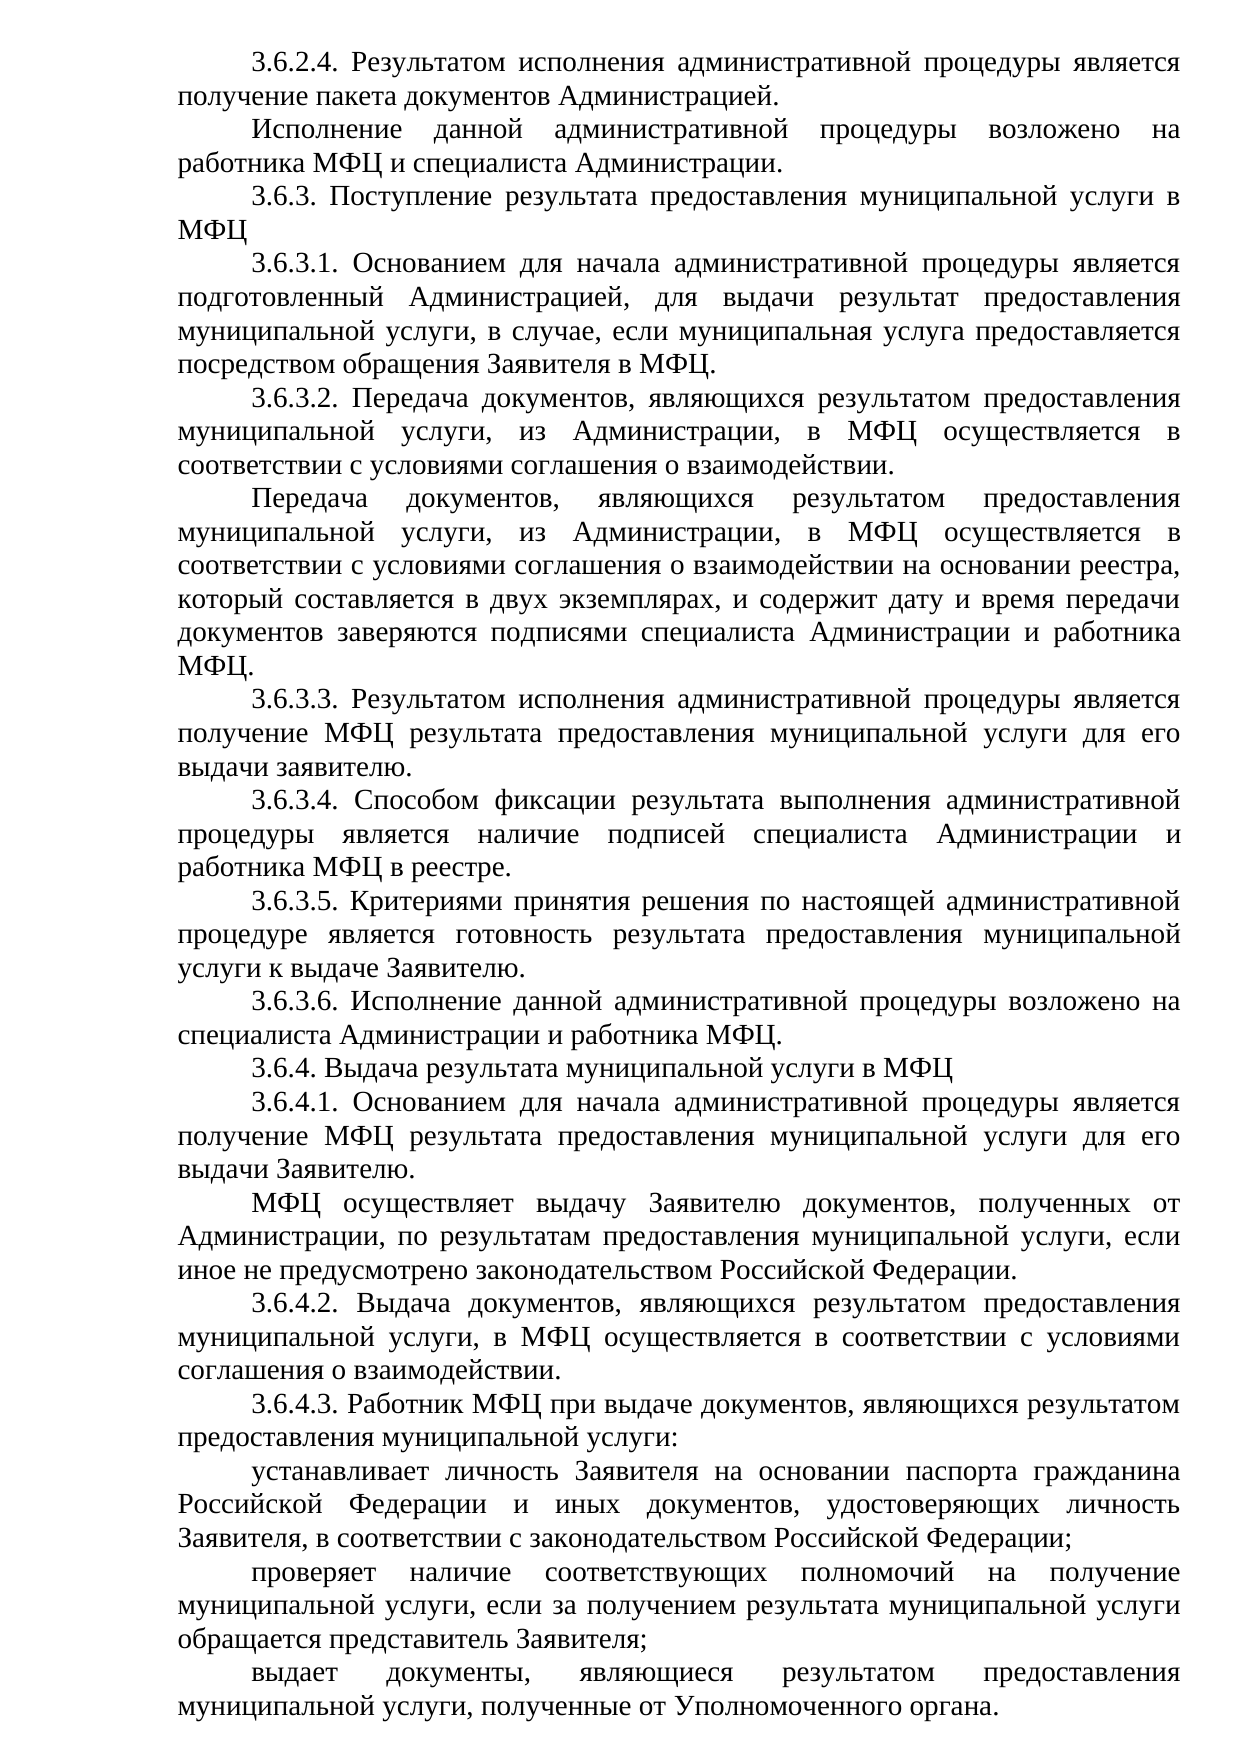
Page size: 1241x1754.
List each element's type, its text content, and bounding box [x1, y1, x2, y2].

text выдает документы, являющиеся результатом предоставления муниципальной услуги, полученные от Уполномоченного органа. [177, 1654, 1181, 1721]
text 3.6.3. Поступление результата предоставления муниципальной услуги в МФЦ [177, 178, 1181, 246]
text 3.6.3.5. Критериями принятия решения по настоящей административной процедуре является готовность результата предоставления муниципальной услуги к выдаче Заявителю. [177, 883, 1181, 983]
text 3.6.3.4. Способом фиксации результата выполнения административной процедуры является наличие подписей специалиста Администрации и работника МФЦ в реестре. [177, 782, 1181, 883]
text 3.6.4. Выдача результата муниципальной услуги в МФЦ [177, 1051, 1181, 1084]
text 3.6.4.1. Основанием для начала административной процедуры является получение МФЦ результата предоставления муниципальной услуги для его выдачи Заявителю. [177, 1084, 1181, 1185]
text устанавливает личность Заявителя на основании паспорта гражданина Российской Федерации и иных документов, удостоверяющих личность Заявителя, в соответствии с законодательством Российской Федерации; [177, 1453, 1181, 1554]
text МФЦ осуществляет выдачу Заявителю документов, полученных от Администрации, по результатам предоставления муниципальной услуги, если иное не предусмотрено законодательством Российской Федерации. [177, 1185, 1181, 1285]
text 3.6.3.6. Исполнение данной административной процедуры возложено на специалиста Администрации и работника МФЦ. [177, 983, 1181, 1051]
text Передача документов, являющихся результатом предоставления муниципальной услуги, из Администрации, в МФЦ осуществляется в соответствии с условиями соглашения о взаимодействии на основании реестра, который составляется в двух экземплярах, и содержит дату и время передачи документов заверяются подписями специалиста Администрации и работника МФЦ. [177, 480, 1181, 682]
text 3.6.4.2. Выдача документов, являющихся результатом предоставления муниципальной услуги, в МФЦ осуществляется в соответствии с условиями соглашения о взаимодействии. [177, 1285, 1181, 1386]
text 3.6.3.2. Передача документов, являющихся результатом предоставления муниципальной услуги, из Администрации, в МФЦ осуществляется в соответствии с условиями соглашения о взаимодействии. [177, 380, 1181, 480]
text проверяет наличие соответствующих полномочий на получение муниципальной услуги, если за получением результата муниципальной услуги обращается представитель Заявителя; [177, 1554, 1181, 1654]
text 3.6.2.4. Результатом исполнения административной процедуры является получение пакета документов Администрацией. [177, 44, 1181, 111]
text 3.6.3.3. Результатом исполнения административной процедуры является получение МФЦ результата предоставления муниципальной услуги для его выдачи заявителю. [177, 682, 1181, 782]
text 3.6.3.1. Основанием для начала административной процедуры является подготовленный Администрацией, для выдачи результат предоставления муниципальной услуги, в случае, если муниципальная услуга предоставляется посредством обращения Заявителя в МФЦ. [177, 246, 1181, 380]
text 3.6.4.3. Работник МФЦ при выдаче документов, являющихся результатом предоставления муниципальной услуги: [177, 1386, 1181, 1453]
text Исполнение данной административной процедуры возложено на работника МФЦ и специалиста Администрации. [177, 111, 1181, 178]
